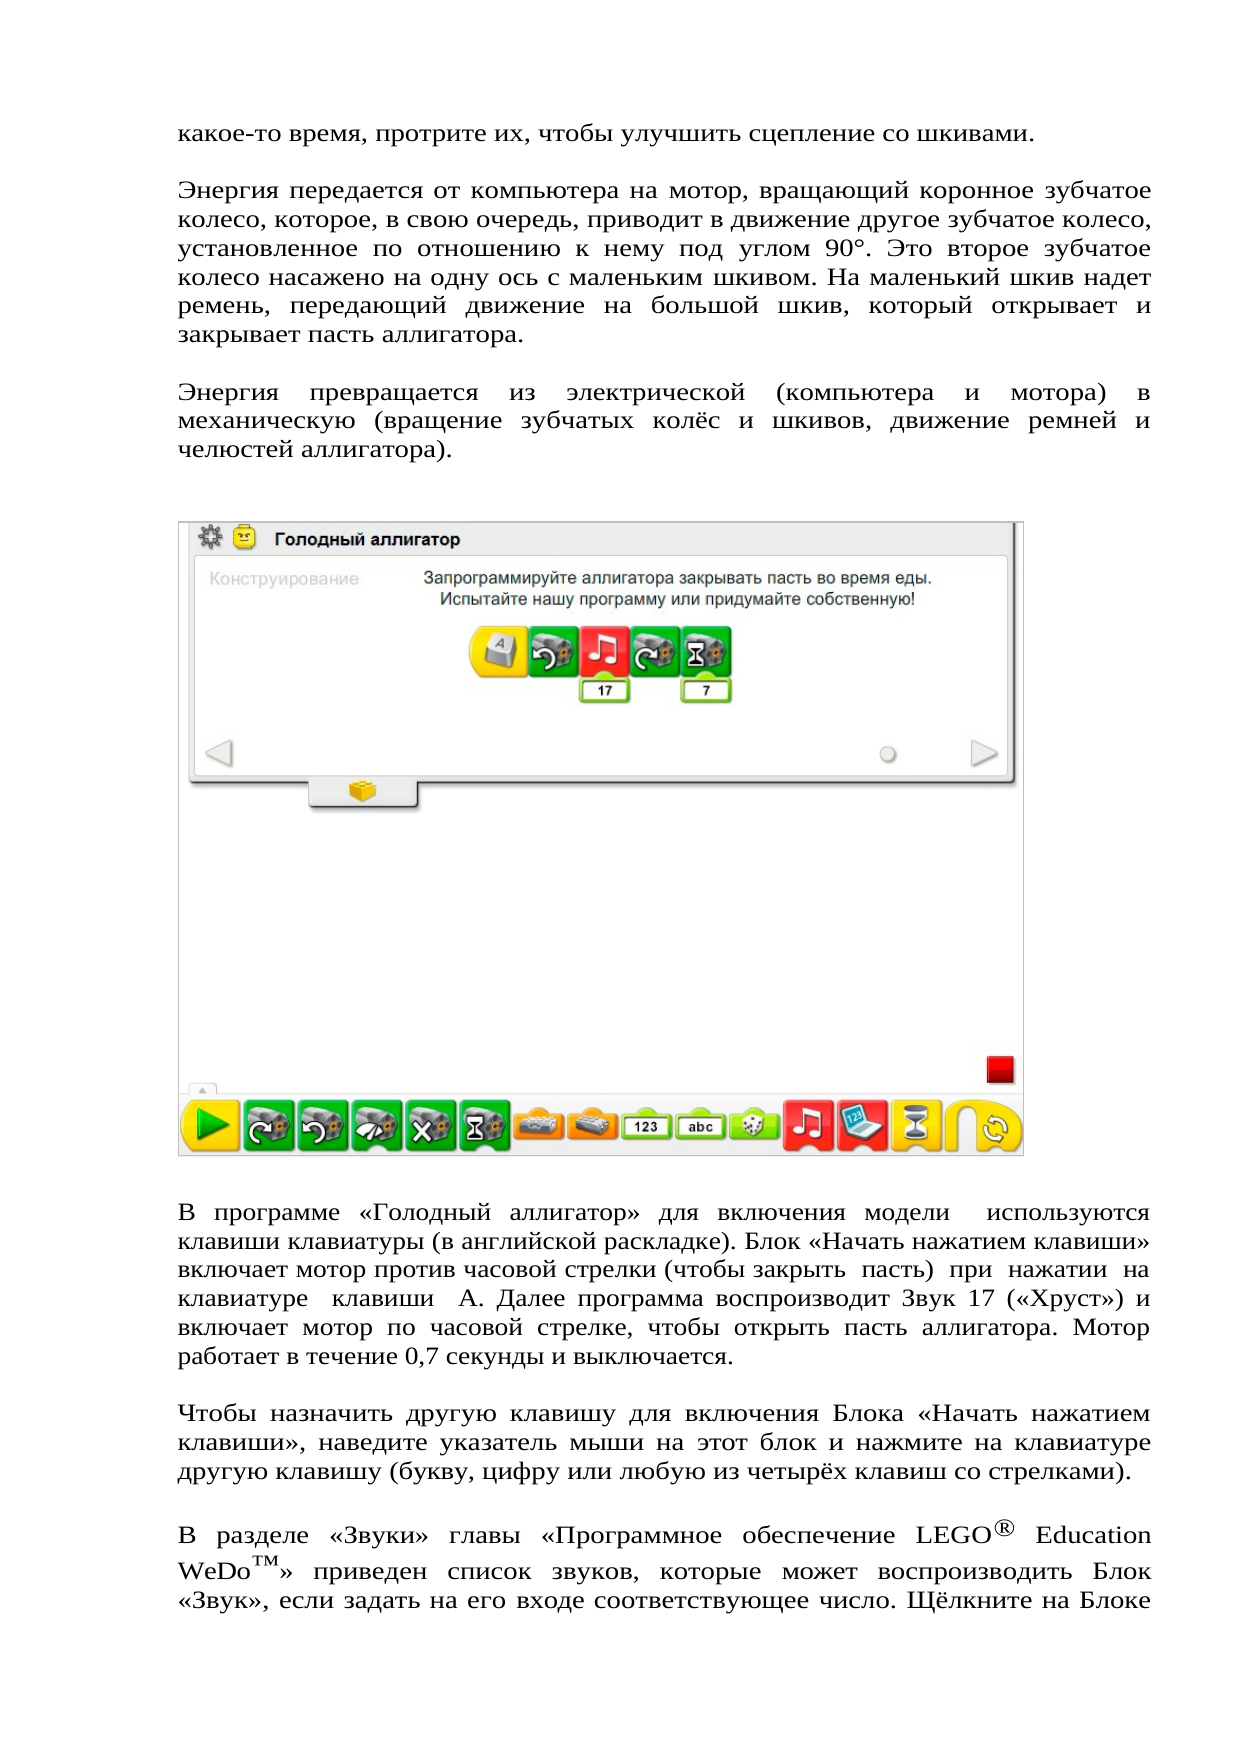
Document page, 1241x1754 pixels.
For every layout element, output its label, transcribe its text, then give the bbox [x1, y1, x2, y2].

text Энергия превращается из электрической (компьютера и мотора) в механическую (вращение зубчатых колёс и шкивов, движение ремней и челюстей аллигатора). [177, 377, 1152, 463]
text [177, 1513, 1152, 1614]
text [177, 118, 1152, 147]
picture [179, 523, 1023, 1155]
text Энергия передается от компьютера на мотор, вращающий коронное зубчатое колесо, которое, в свою очередь, приводит в движение другое зубчатое колесо, установленное по отношению к нему под углом 90°. Это второе зубчатое колесо насажено на одну ось с маленьким шкивом. На маленький шкив надет ремень, передающий движение на большой шкив, который открывает и закрывает пасть аллигатора. [177, 176, 1152, 348]
text В программе «Голодный аллигатор» для включения модели используются клавиши клавиатуры (в английской раскладке). Блок «Начать нажатием клавиши» включает мотор против часовой стрелки (чтобы закрыть пасть) при нажатии на клавиатуре клавиши A. Далее программа воспроизводит Звук 17 («Хруст») и включает мотор по часовой стрелке, чтобы открыть пасть аллигатора. Мотор работает в течение 0,7 секунды и выключается. [177, 1197, 1152, 1369]
text Чтобы назначить другую клавишу для включения Блока «Начать нажатием клавиши», наведите указатель мыши на этот блок и нажмите на клавиатуре другую клавишу (букву, цифру или любую из четырёх клавиш со стрелками). [177, 1398, 1152, 1484]
